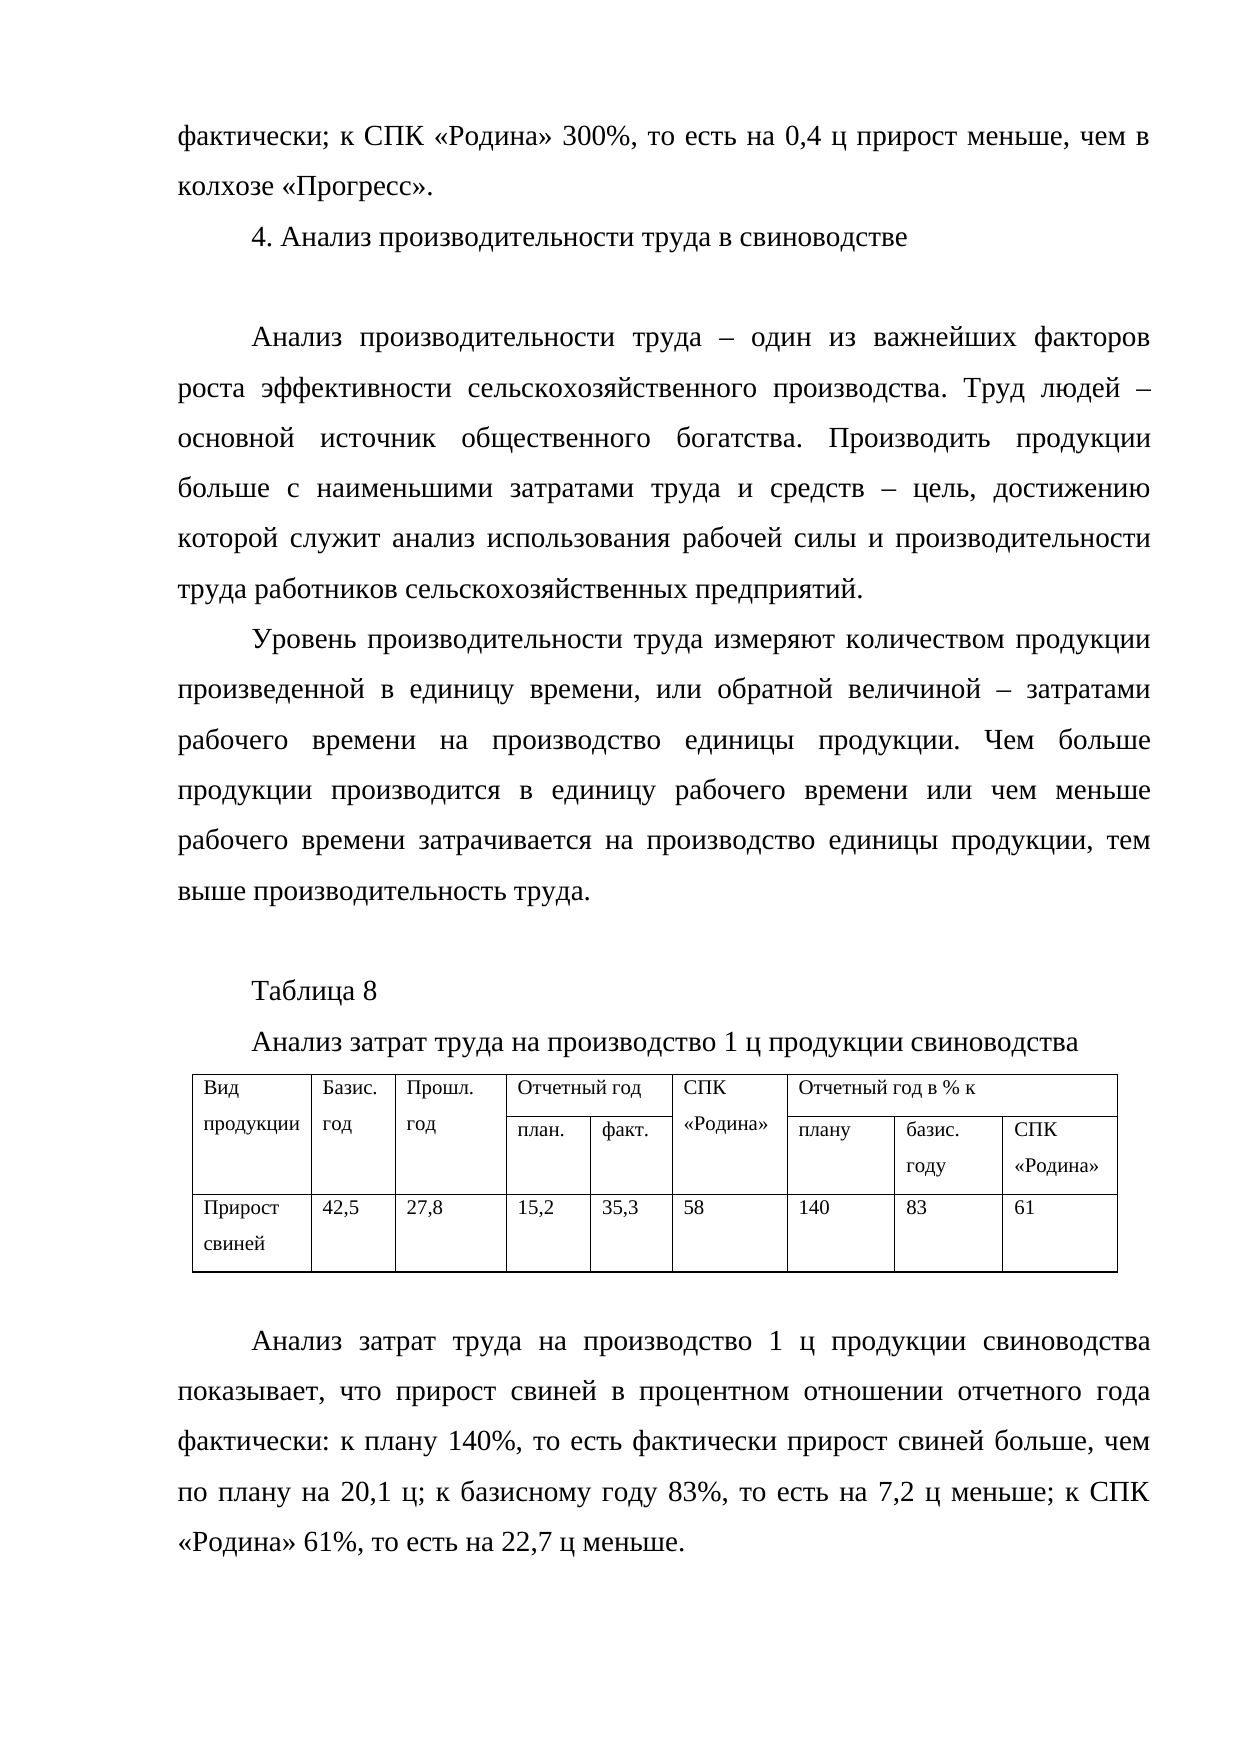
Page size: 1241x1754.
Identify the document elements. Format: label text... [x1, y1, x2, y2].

table_cell 58 [673, 1195, 787, 1271]
table_cell Прирост свиней [193, 1195, 311, 1271]
table_header Отчетный год в % к [788, 1075, 1117, 1116]
table_cell 35,3 [591, 1195, 672, 1271]
table_header Отчетный год [507, 1075, 672, 1116]
table_cell 27,8 [396, 1195, 506, 1271]
table_header Вид продукции [193, 1075, 311, 1194]
table_cell 140 [788, 1195, 894, 1271]
table_cell 61 [1003, 1195, 1117, 1271]
text Таблица 8 [177, 973, 1152, 1007]
table_header Прошл. год [396, 1075, 506, 1194]
table_cell 15,2 [507, 1195, 590, 1271]
table_cell план. [507, 1117, 590, 1194]
table_cell факт. [591, 1117, 672, 1194]
text Анализ затрат труда на производство 1 ц продукции свиноводства показывает, что прирост свиней в процентном отношении отчетного года фактически: к плану 140%, то есть фактически прирост свиней больше, чем по плану на 20,1 ц; к базисному году 83%, то есть на 7,2 ц меньше; к СПК «Родина» 61%, то есть на 22,7 ц меньше. [177, 1323, 1152, 1558]
table_cell 42,5 [312, 1195, 395, 1271]
text Анализ затрат труда на производство 1 ц продукции свиноводства [177, 1024, 1152, 1057]
text Анализ производительности труда – один из важнейших факторов роста эффективности сельскохозяйственного производства. Труд людей – основной источник общественного богатства. Производить продукции больше с наименьшими затратами труда и средств – цель, достижению которой служит анализ использования рабочей силы и производительности труда работников сельскохозяйственных предприятий. [177, 319, 1152, 604]
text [177, 118, 1152, 202]
text 4. Анализ производительности труда в свиноводстве [177, 219, 1152, 252]
table_header Базис. год [312, 1075, 395, 1194]
table_cell СПК «Родина» [1003, 1117, 1117, 1194]
table_cell плану [788, 1117, 894, 1194]
table_cell базис. году [895, 1117, 1002, 1194]
table_cell 83 [895, 1195, 1002, 1271]
text Уровень производительности труда измеряют количеством продукции произведенной в единицу времени, или обратной величиной – затратами рабочего времени на производство единицы продукции. Чем больше продукции производится в единицу рабочего времени или чем меньше рабочего времени затрачивается на производство единицы продукции, тем выше производительность труда. [177, 621, 1152, 906]
table_header СПК «Родина» [673, 1075, 787, 1194]
